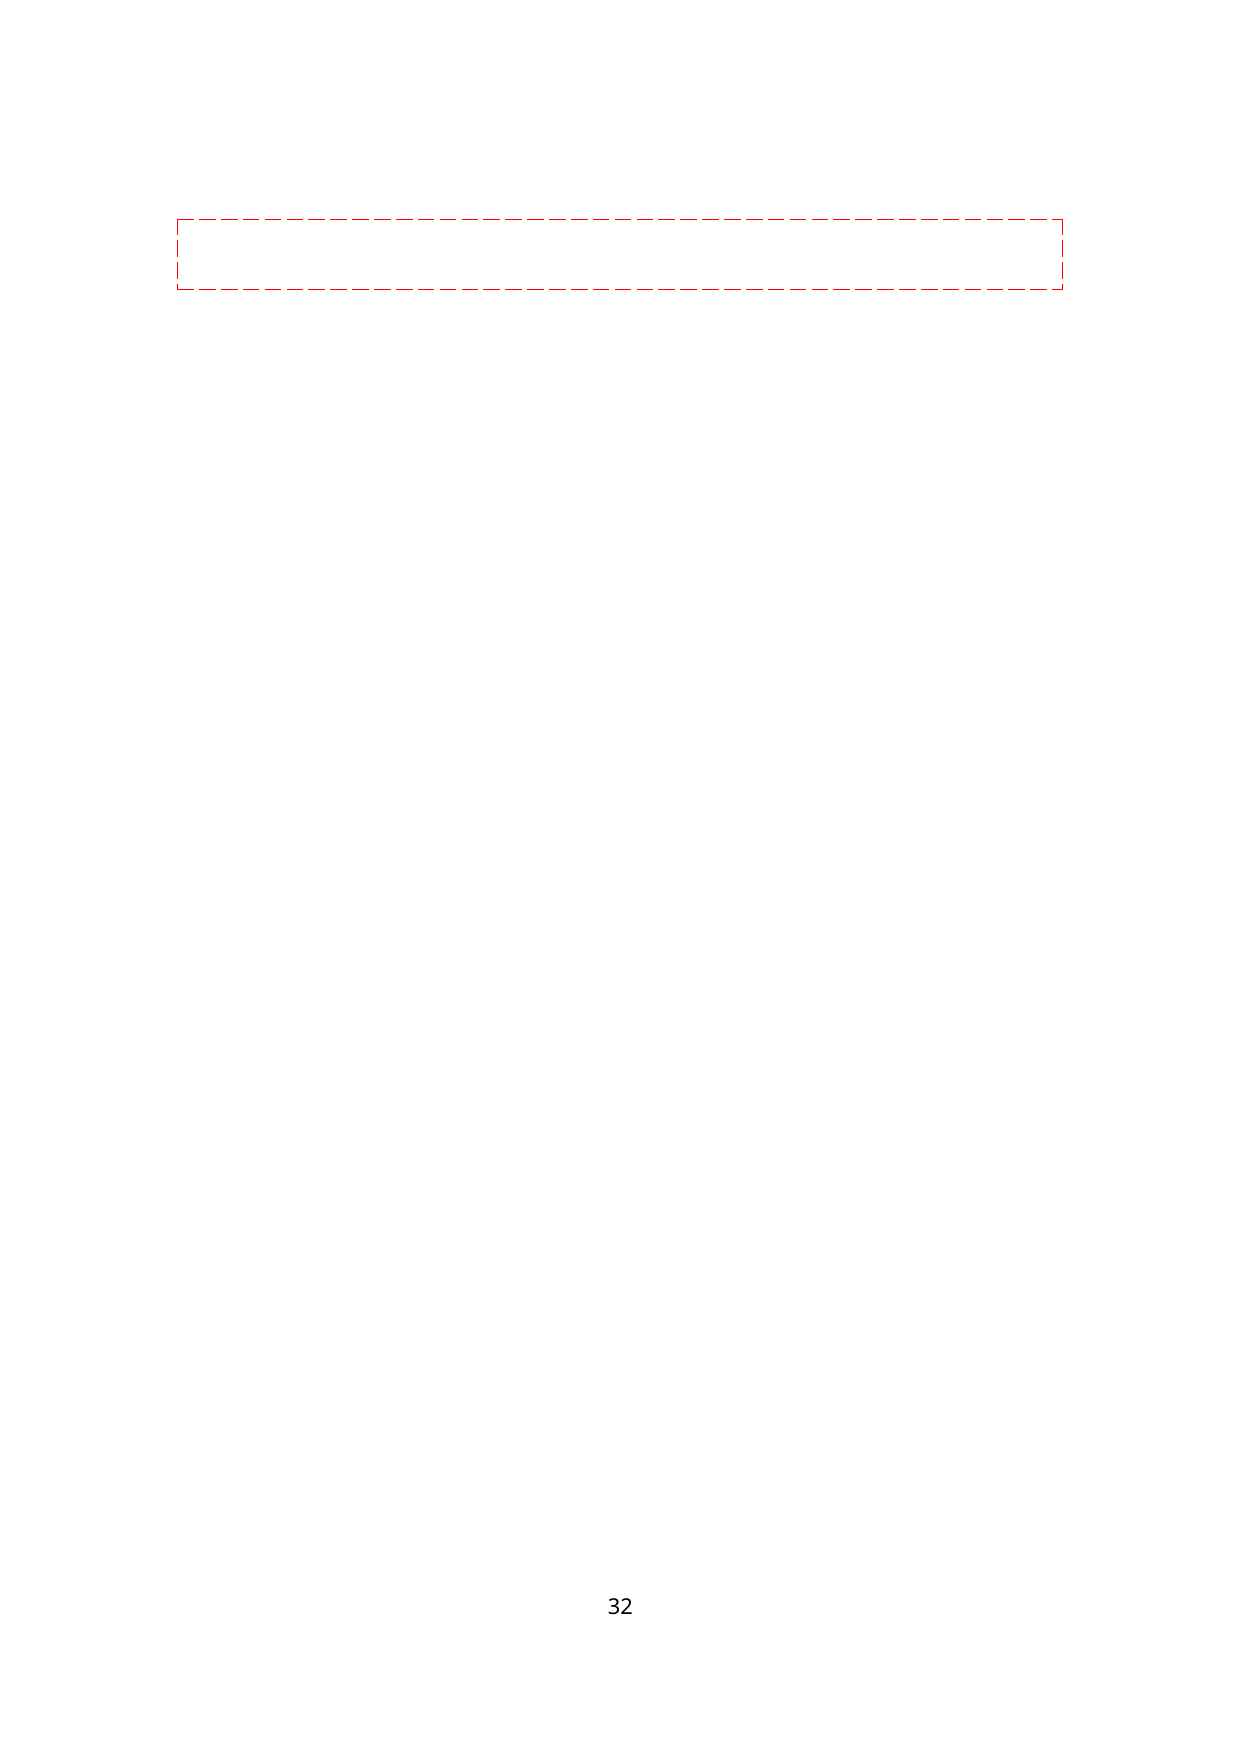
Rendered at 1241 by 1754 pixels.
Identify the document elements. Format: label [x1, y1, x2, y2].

table_header [178, 219, 1062, 289]
